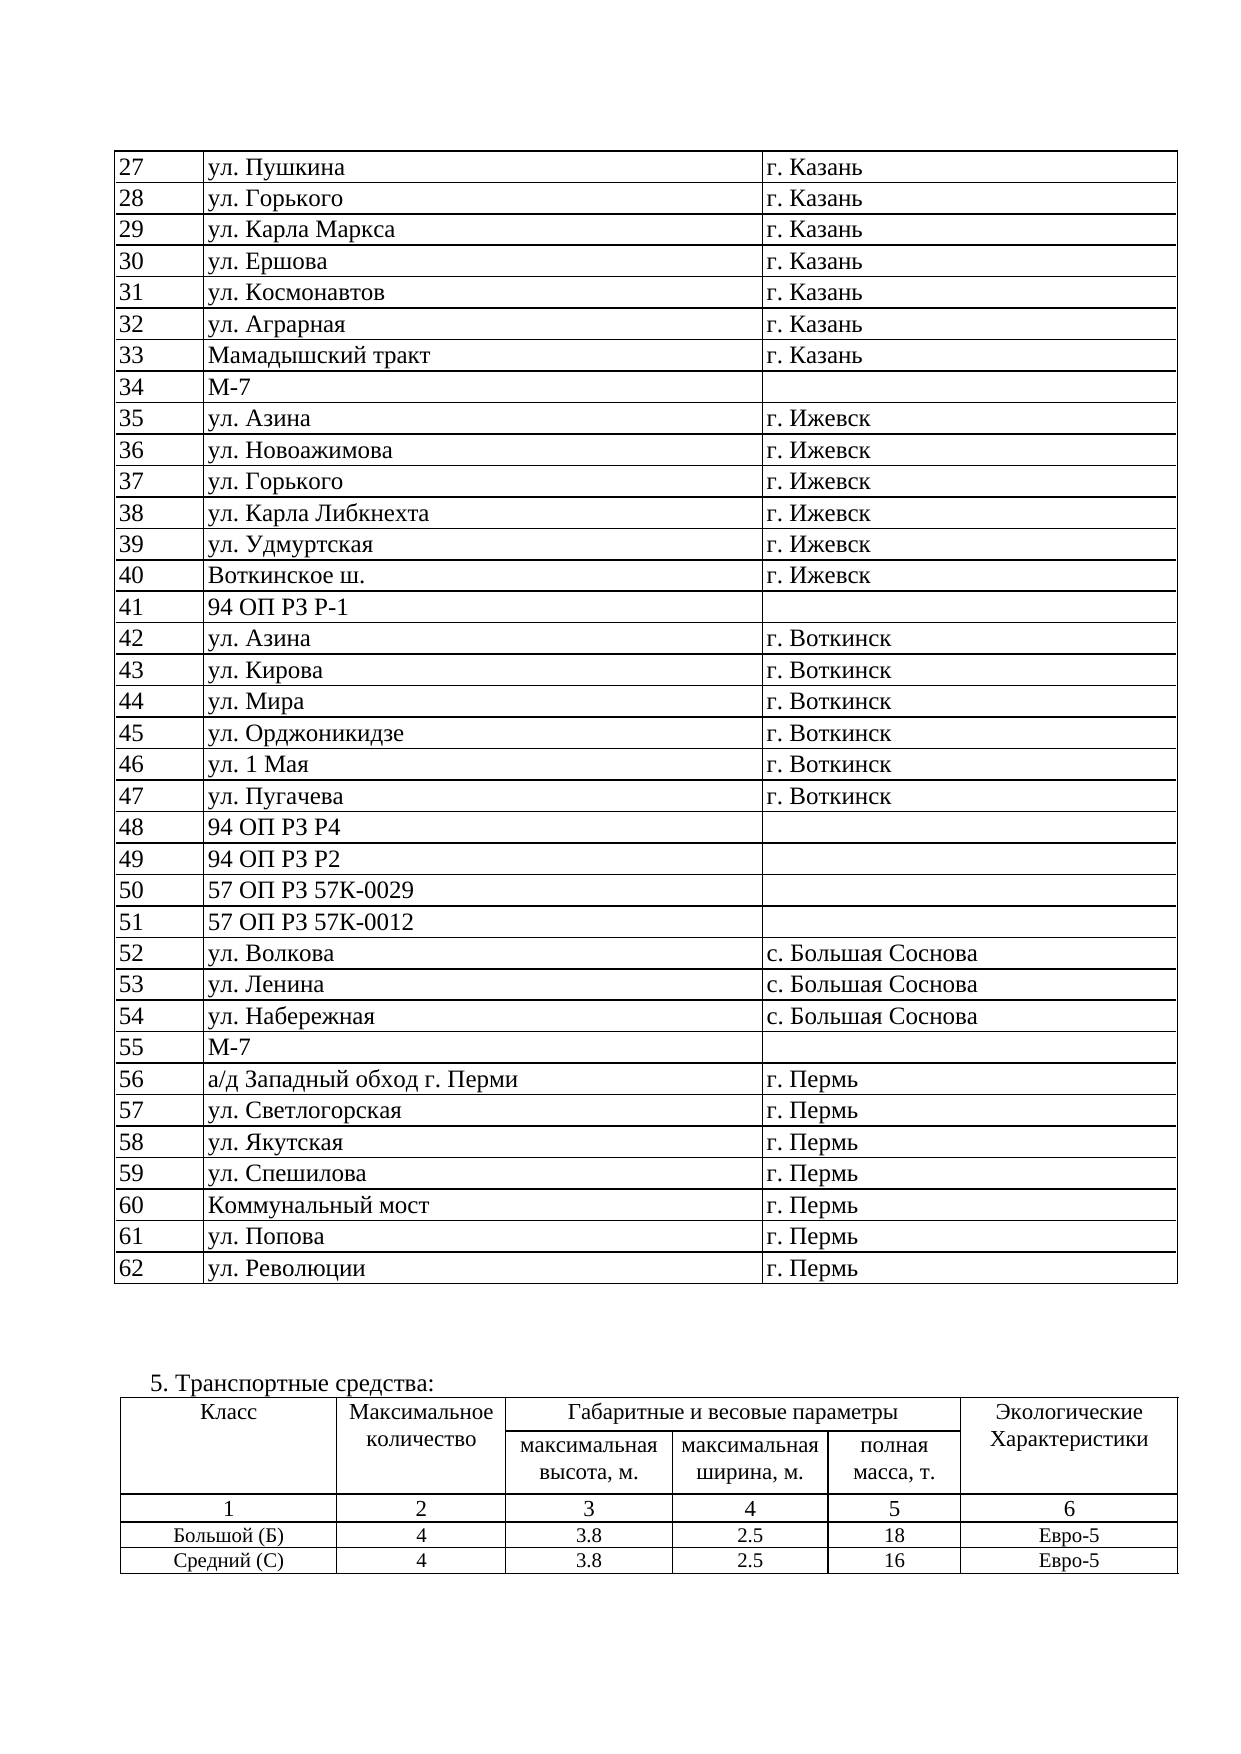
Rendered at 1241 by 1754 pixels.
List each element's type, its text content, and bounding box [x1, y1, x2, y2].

table_cell г. Воткинск [763, 622, 1177, 653]
table_cell г. Ижевск [763, 433, 1177, 464]
table_cell 5 [829, 1495, 960, 1521]
table_cell 49 [115, 843, 203, 873]
table_cell 45 [115, 717, 203, 748]
table_cell с. Большая Соснова [763, 936, 1177, 968]
table_cell 42 [115, 623, 203, 653]
table_cell г. Воткинск [763, 653, 1177, 685]
table_cell г. Ижевск [763, 465, 1177, 496]
table_cell 48 [115, 812, 203, 842]
table_cell 31 [115, 277, 203, 307]
table_cell 57 [115, 1095, 203, 1125]
table_cell ул. Волкова [204, 938, 762, 968]
table_cell 4 [673, 1495, 827, 1521]
table_cell 4 [337, 1548, 505, 1572]
table_cell 57 ОП РЗ 57К-0012 [204, 907, 762, 936]
table_cell Мамадышский тракт [204, 340, 762, 370]
table_cell с. Большая Соснова [763, 999, 1177, 1031]
table_cell г. Казань [763, 307, 1177, 339]
table_cell 56 [115, 1063, 203, 1094]
table_cell г. Воткинск [763, 748, 1177, 779]
table_header Габаритные и весовые параметры [506, 1398, 960, 1430]
table_cell 54 [115, 1000, 203, 1031]
table_cell 34 [115, 371, 203, 402]
table_cell 36 [115, 434, 203, 464]
table_cell Евро-5 [961, 1523, 1177, 1547]
table_cell а/д Западный обход г. Перми [204, 1064, 762, 1094]
table_cell [763, 370, 1177, 402]
table_cell полная масса, т. [829, 1432, 960, 1493]
table_cell ул. Кирова [204, 655, 762, 685]
table_cell 3 [506, 1495, 672, 1521]
table_cell [763, 874, 1177, 905]
table_cell 18 [829, 1523, 960, 1547]
table_cell ул. Азина [204, 403, 762, 433]
table_cell 47 [115, 780, 203, 811]
table_cell 3.8 [506, 1523, 672, 1547]
table_cell 3.8 [506, 1548, 672, 1572]
table_cell ул. Карла Маркса [204, 215, 762, 244]
table_cell г. Казань [763, 152, 1177, 181]
table_cell 6 [961, 1495, 1177, 1521]
table_cell Коммунальный мост [204, 1190, 762, 1219]
table_cell 29 [115, 214, 203, 244]
table_cell 33 [115, 340, 203, 370]
table_cell ул. Спешилова [204, 1158, 762, 1188]
table_cell 94 ОП РЗ Р2 [204, 844, 762, 873]
table_cell ул. Азина [204, 623, 762, 653]
table_cell 2.5 [673, 1523, 827, 1547]
table_cell ул. Светлогорская [204, 1095, 762, 1125]
table_cell ул. Революции [204, 1253, 762, 1282]
table_cell 59 [115, 1158, 203, 1188]
table_cell г. Пермь [763, 1094, 1177, 1125]
table_cell с. Большая Соснова [763, 968, 1177, 999]
table_cell 16 [829, 1548, 960, 1572]
table_cell ул. Пугачева [204, 781, 762, 811]
table_cell 27 [115, 152, 203, 181]
table_cell ул. Попова [204, 1221, 762, 1251]
table_cell 53 [115, 969, 203, 999]
table_header Экологические Характеристики [961, 1398, 1177, 1493]
table_cell 61 [115, 1221, 203, 1251]
table_cell 58 [115, 1126, 203, 1157]
table_cell ул. 1 Мая [204, 749, 762, 779]
table_cell г. Пермь [763, 1157, 1177, 1188]
table_cell г. Воткинск [763, 779, 1177, 811]
table_cell 39 [115, 529, 203, 559]
table_cell г. Пермь [763, 1062, 1177, 1094]
table_cell г. Пермь [763, 1188, 1177, 1219]
table_header Максимальное количество [337, 1398, 505, 1493]
table_cell 40 [115, 560, 203, 590]
table_cell максимальная ширина, м. [673, 1432, 827, 1493]
text 5. Транспортные средства: [150, 1368, 1090, 1397]
table_cell г. Казань [763, 339, 1177, 370]
table_cell ул. Горького [204, 183, 762, 213]
table_cell Большой (Б) [121, 1523, 336, 1547]
table_cell 41 [115, 591, 203, 622]
table_cell г. Казань [763, 276, 1177, 307]
table_cell ул. Мира [204, 686, 762, 716]
table_cell ул. Новоажимова [204, 435, 762, 464]
table_cell [763, 1031, 1177, 1062]
table_cell ул. Горького [204, 466, 762, 496]
table_cell г. Воткинск [763, 716, 1177, 748]
table_cell ул. Пушкина [204, 152, 762, 181]
table_cell М-7 [204, 372, 762, 402]
table_cell ул. Космонавтов [204, 277, 762, 307]
table_cell М-7 [204, 1032, 762, 1062]
table_cell 57 ОП РЗ 57К-0029 [204, 875, 762, 905]
table_cell г. Ижевск [763, 559, 1177, 590]
table_cell Средний (С) [121, 1548, 336, 1572]
table_cell 32 [115, 308, 203, 339]
table_cell 38 [115, 497, 203, 527]
table_cell Воткинское ш. [204, 561, 762, 590]
table_cell 37 [115, 466, 203, 496]
table_cell ул. Карла Либкнехта [204, 498, 762, 527]
table_cell Евро-5 [961, 1548, 1177, 1572]
table_cell ул. Якутская [204, 1127, 762, 1157]
table_cell 51 [115, 906, 203, 936]
table_cell максимальная высота, м. [506, 1432, 672, 1493]
table_cell 1 [121, 1495, 336, 1521]
table_cell [763, 905, 1177, 936]
table_cell 2.5 [673, 1548, 827, 1572]
table_header Класс [121, 1398, 336, 1493]
table_cell ул. Орджоникидзе [204, 718, 762, 748]
table_cell г. Пермь [763, 1125, 1177, 1157]
table_cell [763, 590, 1177, 622]
table_cell 50 [115, 875, 203, 905]
table_cell 62 [115, 1252, 203, 1282]
table_cell г. Казань [763, 181, 1177, 213]
table_cell г. Ижевск [763, 496, 1177, 527]
table_cell ул. Ершова [204, 246, 762, 276]
table_cell 2 [337, 1495, 505, 1521]
table_cell 94 ОП РЗ Р4 [204, 812, 762, 842]
table_cell 55 [115, 1032, 203, 1062]
table_cell ул. Аграрная [204, 309, 762, 339]
table_cell г. Ижевск [763, 528, 1177, 559]
table_cell г. Казань [763, 213, 1177, 244]
table_cell ул. Набережная [204, 1001, 762, 1031]
table_cell [763, 811, 1177, 842]
table_cell 44 [115, 686, 203, 716]
table_cell г. Пермь [763, 1220, 1177, 1251]
table_cell 60 [115, 1189, 203, 1219]
table_cell 28 [115, 183, 203, 213]
table_cell г. Пермь [763, 1251, 1177, 1282]
table_cell 30 [115, 245, 203, 276]
table_cell 43 [115, 654, 203, 685]
table_cell [763, 842, 1177, 873]
table_cell ул. Удмуртская [204, 529, 762, 559]
table_cell г. Воткинск [763, 685, 1177, 716]
table_cell г. Ижевск [763, 402, 1177, 433]
table_cell 4 [337, 1523, 505, 1547]
table_cell 46 [115, 749, 203, 779]
table_cell 94 ОП РЗ Р-1 [204, 592, 762, 622]
table_cell г. Казань [763, 244, 1177, 276]
table_cell ул. Ленина [204, 970, 762, 999]
table_cell 52 [115, 938, 203, 968]
table_cell 35 [115, 403, 203, 433]
